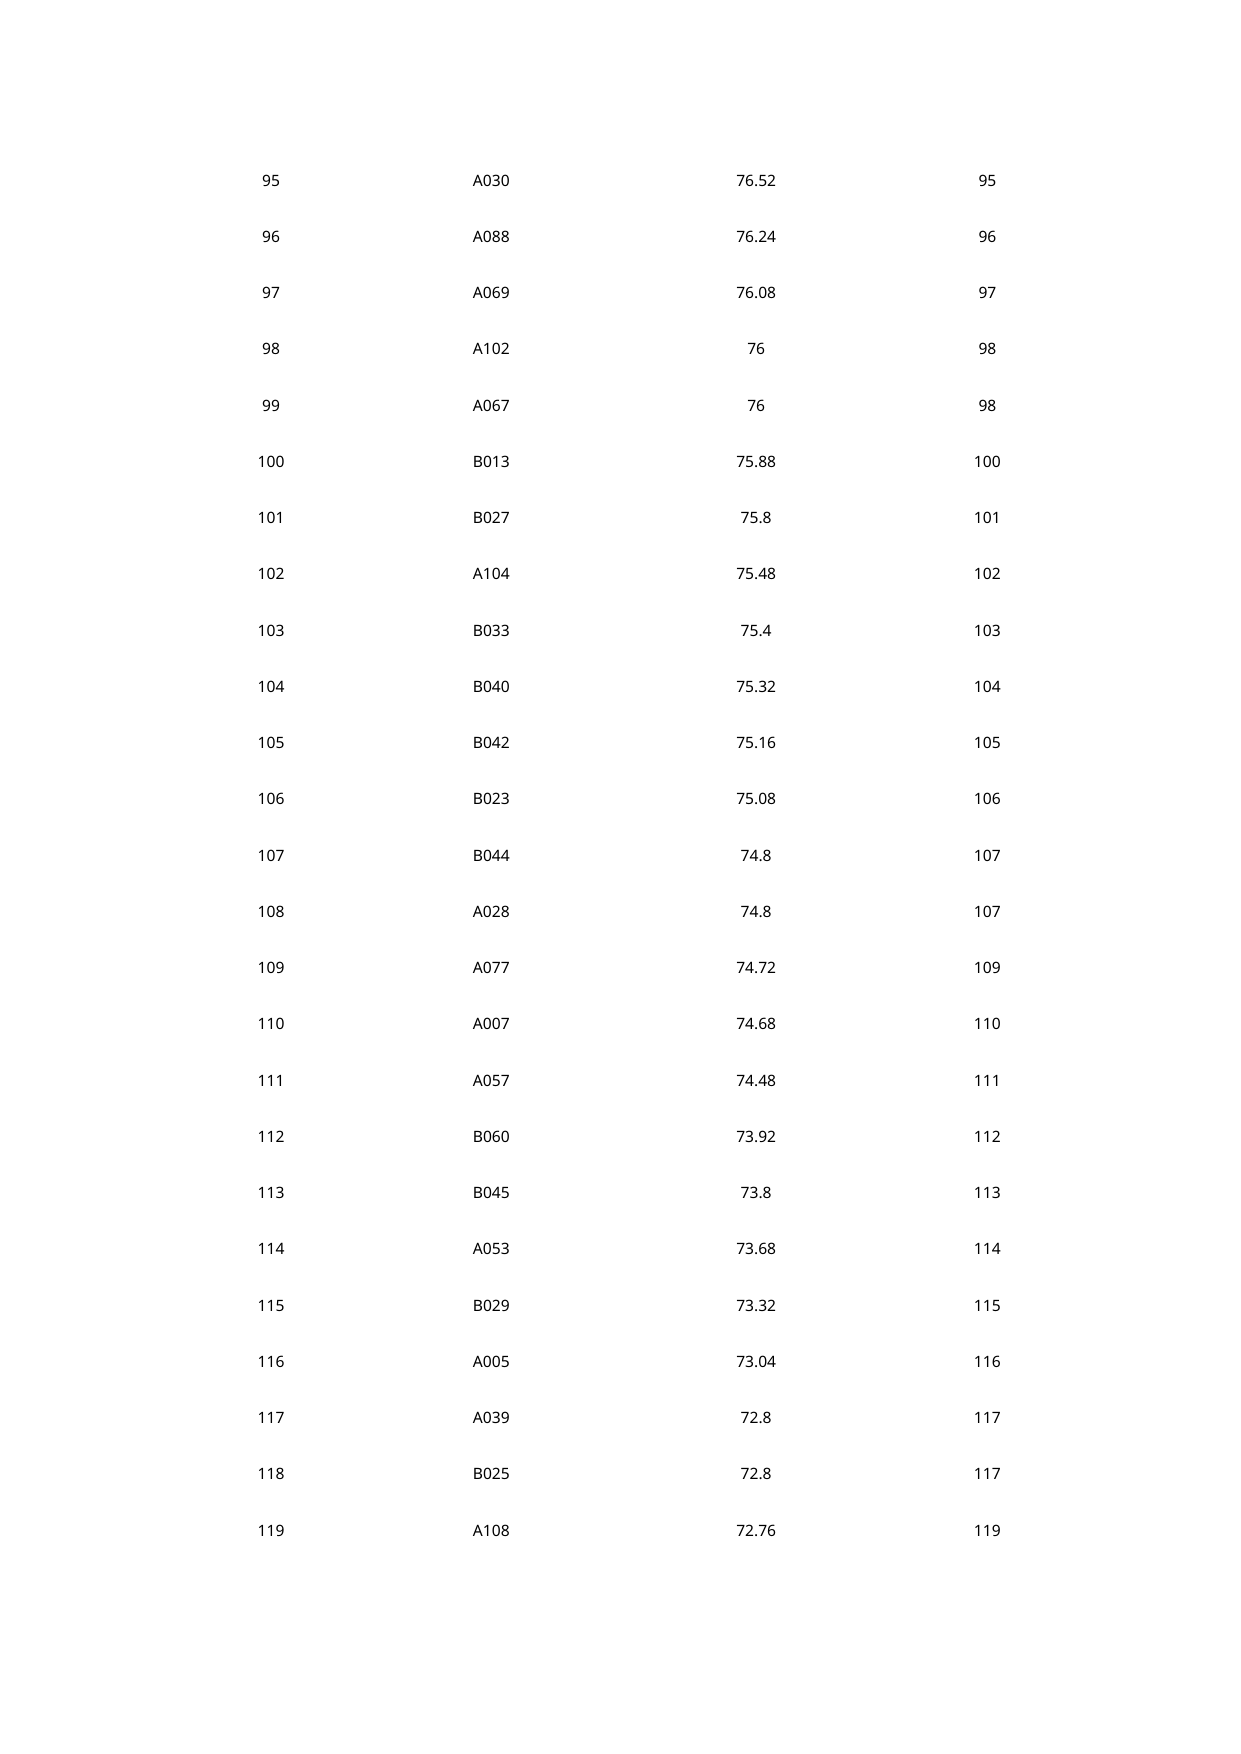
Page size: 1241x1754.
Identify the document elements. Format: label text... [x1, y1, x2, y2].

table_cell 116 [884, 1343, 1091, 1399]
table_cell 102 [188, 556, 354, 612]
table_cell 96 [884, 218, 1091, 274]
table_cell A005 [355, 1343, 628, 1399]
table_cell B040 [355, 668, 628, 724]
table_cell 75.4 [628, 612, 884, 668]
table_cell 76.08 [628, 275, 884, 331]
table_cell A077 [355, 950, 628, 1006]
table_cell 75.16 [628, 725, 884, 781]
table_cell B023 [355, 781, 628, 837]
table_cell 73.04 [628, 1343, 884, 1399]
table_cell 118 [188, 1456, 354, 1512]
table_cell 76 [628, 387, 884, 443]
table_cell 99 [188, 387, 354, 443]
table_cell 73.8 [628, 1175, 884, 1231]
table_cell 114 [884, 1231, 1091, 1287]
table_cell 101 [188, 500, 354, 556]
table_cell A030 [355, 162, 628, 218]
table_cell 105 [188, 725, 354, 781]
table_cell 105 [884, 725, 1091, 781]
table_cell A069 [355, 275, 628, 331]
table_cell B027 [355, 500, 628, 556]
table_cell 107 [188, 837, 354, 893]
table_cell B044 [355, 837, 628, 893]
table_cell 98 [188, 331, 354, 387]
table_cell 107 [884, 837, 1091, 893]
table_cell 115 [188, 1287, 354, 1343]
table_cell 119 [884, 1512, 1091, 1568]
table_cell 97 [884, 275, 1091, 331]
table_cell 95 [884, 162, 1091, 218]
table_cell 112 [884, 1118, 1091, 1174]
table_cell 108 [188, 893, 354, 949]
table_cell 75.32 [628, 668, 884, 724]
table_cell 98 [884, 331, 1091, 387]
table_cell 112 [188, 1118, 354, 1174]
table_cell 110 [188, 1006, 354, 1062]
table_cell 73.92 [628, 1118, 884, 1174]
table_cell A057 [355, 1062, 628, 1118]
table_cell 106 [884, 781, 1091, 837]
table_cell B025 [355, 1456, 628, 1512]
table_cell 75.48 [628, 556, 884, 612]
table_cell 116 [188, 1343, 354, 1399]
table_cell A108 [355, 1512, 628, 1568]
table_cell 111 [884, 1062, 1091, 1118]
table_cell A102 [355, 331, 628, 387]
table_cell 117 [188, 1400, 354, 1456]
table_cell A088 [355, 218, 628, 274]
table_cell A053 [355, 1231, 628, 1287]
table_cell 106 [188, 781, 354, 837]
table_cell 100 [188, 443, 354, 499]
table_cell 97 [188, 275, 354, 331]
table_cell 107 [884, 893, 1091, 949]
table_cell A028 [355, 893, 628, 949]
table_cell 74.72 [628, 950, 884, 1006]
table_cell 109 [884, 950, 1091, 1006]
table_cell 111 [188, 1062, 354, 1118]
table_cell 74.8 [628, 893, 884, 949]
table_cell 75.8 [628, 500, 884, 556]
table_cell 113 [188, 1175, 354, 1231]
table_cell 96 [188, 218, 354, 274]
table_cell A039 [355, 1400, 628, 1456]
table_cell B013 [355, 443, 628, 499]
table_cell 72.8 [628, 1456, 884, 1512]
table_cell 75.88 [628, 443, 884, 499]
table_cell 113 [884, 1175, 1091, 1231]
table_cell 74.68 [628, 1006, 884, 1062]
table_cell 74.8 [628, 837, 884, 893]
table_cell 103 [884, 612, 1091, 668]
table_cell 103 [188, 612, 354, 668]
table_cell A104 [355, 556, 628, 612]
table_cell 72.8 [628, 1400, 884, 1456]
table_cell 74.48 [628, 1062, 884, 1118]
table_cell 114 [188, 1231, 354, 1287]
table_cell 117 [884, 1456, 1091, 1512]
table_cell 119 [188, 1512, 354, 1568]
table_cell 117 [884, 1400, 1091, 1456]
table_cell 101 [884, 500, 1091, 556]
table_cell A007 [355, 1006, 628, 1062]
table_cell 73.32 [628, 1287, 884, 1343]
table_cell 72.76 [628, 1512, 884, 1568]
table_cell 98 [884, 387, 1091, 443]
table_cell 104 [884, 668, 1091, 724]
table_cell 109 [188, 950, 354, 1006]
table_cell B060 [355, 1118, 628, 1174]
table_cell 104 [188, 668, 354, 724]
table_cell B042 [355, 725, 628, 781]
table_cell B045 [355, 1175, 628, 1231]
table_cell 73.68 [628, 1231, 884, 1287]
table_cell B029 [355, 1287, 628, 1343]
table_cell 100 [884, 443, 1091, 499]
table_cell 110 [884, 1006, 1091, 1062]
table_cell 95 [188, 162, 354, 218]
table_cell 76.52 [628, 162, 884, 218]
table_cell 115 [884, 1287, 1091, 1343]
table_cell 102 [884, 556, 1091, 612]
table_cell B033 [355, 612, 628, 668]
table_cell 76 [628, 331, 884, 387]
table_cell 75.08 [628, 781, 884, 837]
table_cell A067 [355, 387, 628, 443]
table_cell 76.24 [628, 218, 884, 274]
